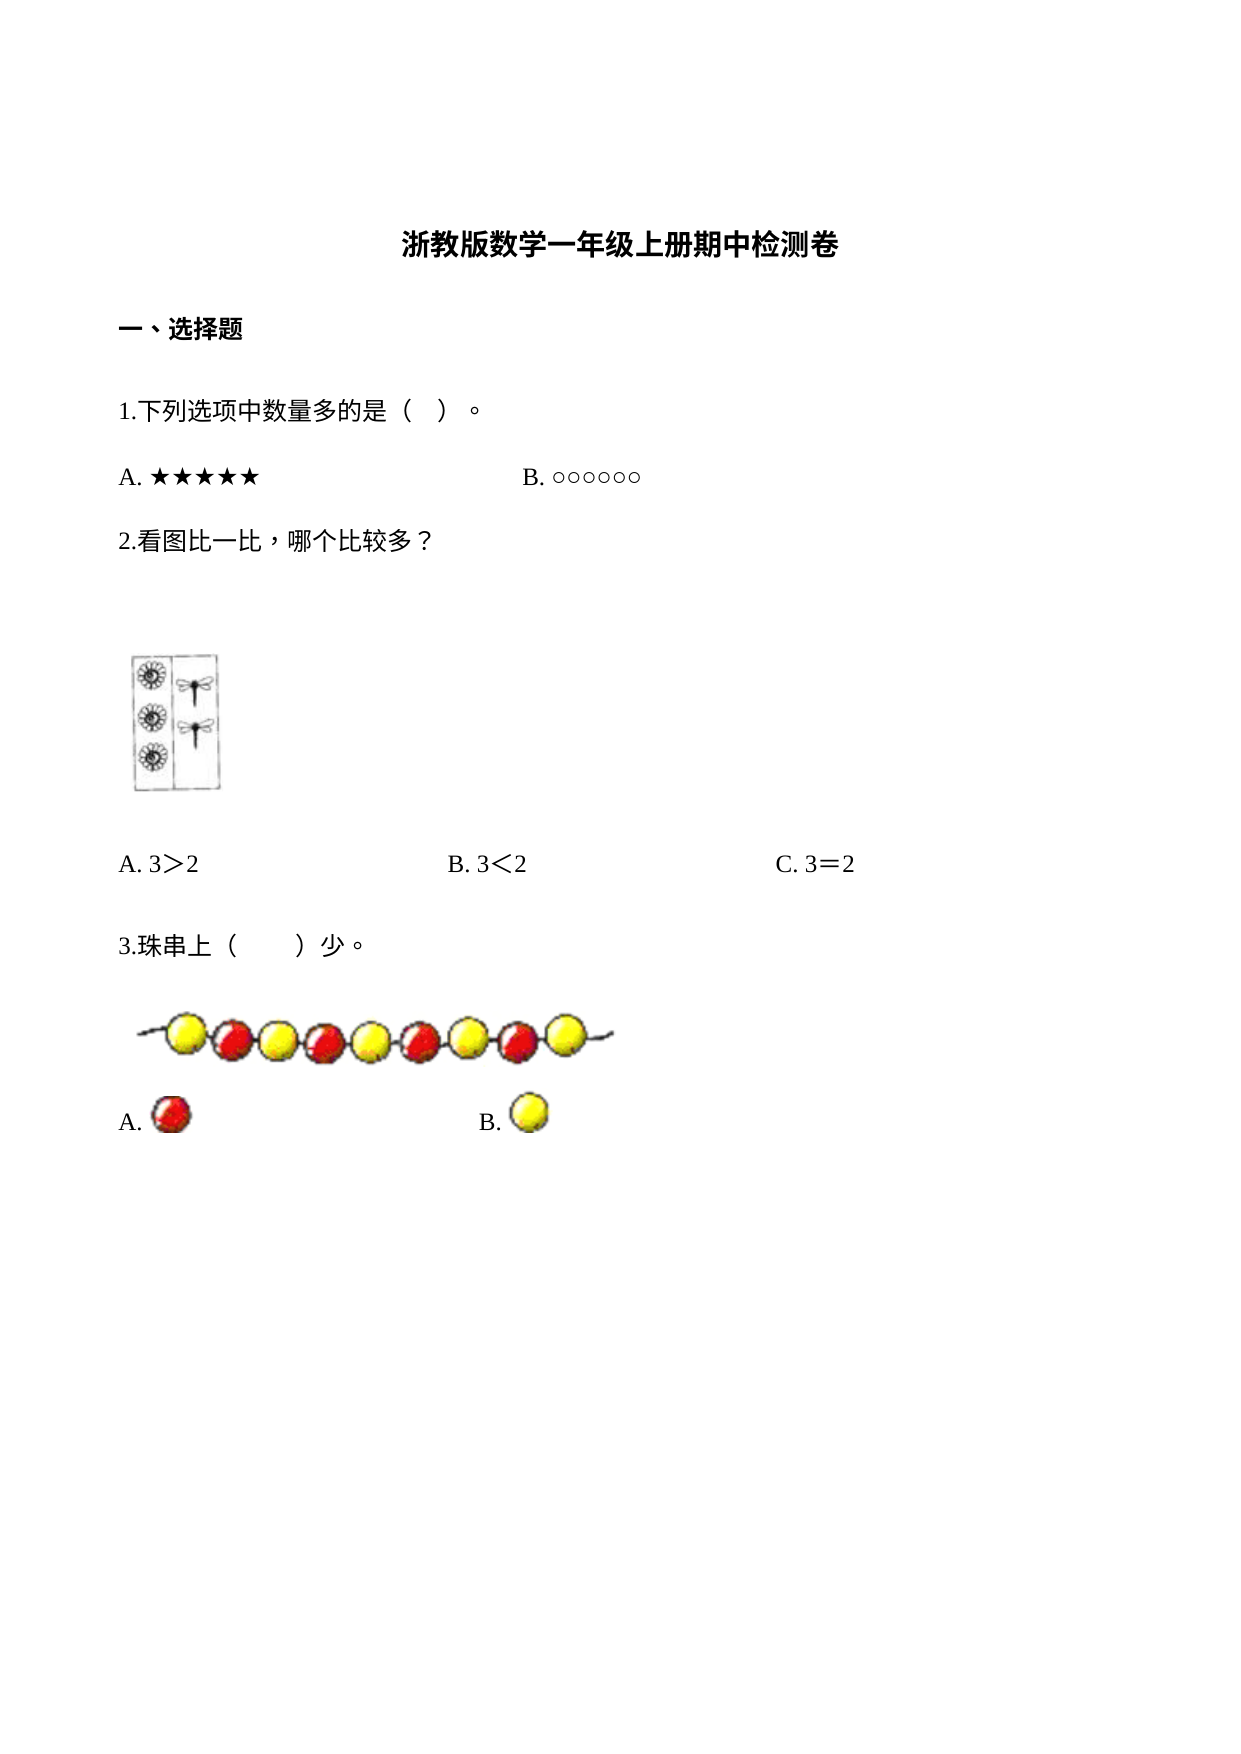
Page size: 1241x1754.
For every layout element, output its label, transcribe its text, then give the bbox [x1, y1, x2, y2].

picture [442, 866, 448, 873]
text 1.下列选项中数量多的是（ ）。 [118, 378, 1122, 443]
picture [130, 653, 224, 793]
text A. B. [118, 1089, 1122, 1154]
picture [507, 1088, 553, 1133]
text 一、选择题 [118, 296, 1122, 361]
picture [517, 478, 522, 486]
picture [148, 1096, 194, 1133]
text A. ★★★★★ B. ○○○○○○ [118, 460, 1122, 492]
text 浙教版数学一年级上册期中检测卷 [118, 211, 1122, 276]
picture [118, 1010, 636, 1067]
text 2.看图比一比，哪个比较多？ [118, 508, 1122, 816]
text A. 3＞2 B. 3＜2 C. 3＝2 [118, 831, 1122, 896]
picture [770, 866, 776, 873]
text 3.珠串上（ ）少。 [118, 913, 1122, 1075]
